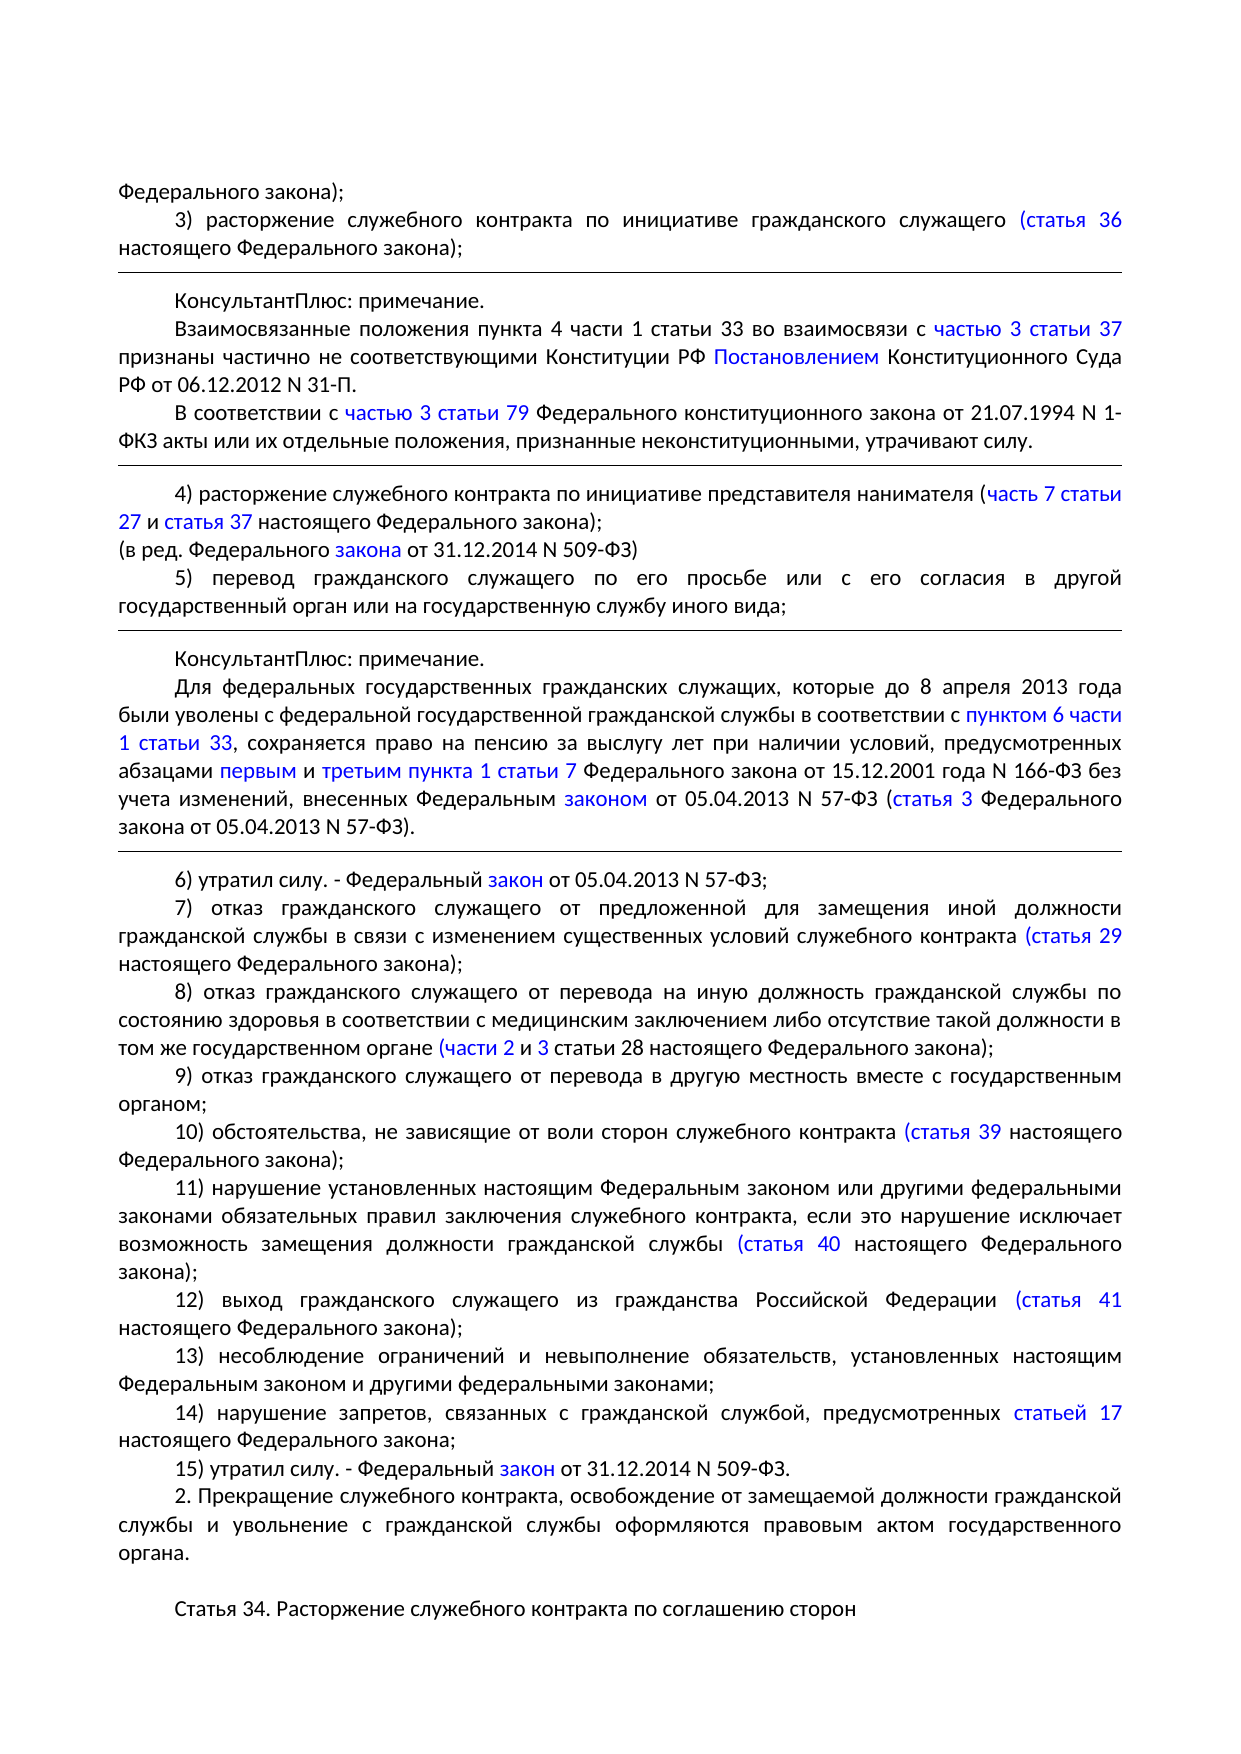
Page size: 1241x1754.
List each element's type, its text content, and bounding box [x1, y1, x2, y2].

text Для федеральных государственных гражданских служащих, которые до 8 апреля 2013 года были уволены с федеральной государственной гражданской службы в соответствии с пунктом 6 части 1 статьи 33, сохраняется право на пенсию за выслугу лет при наличии условий, предусмотренных абзацами первым и третьим пункта 1 статьи 7 Федерального закона от 15.12.2001 года N 166-ФЗ без учета изменений, внесенных Федеральным законом от 05.04.2013 N 57-ФЗ (статья 3 Федерального закона от 05.04.2013 N 57-ФЗ). [118, 672, 1122, 840]
text 2. Прекращение служебного контракта, освобождение от замещаемой должности гражданской службы и увольнение с гражданской службы оформляются правовым актом государственного органа. [118, 1482, 1122, 1566]
text В соответствии с частью 3 статьи 79 Федерального конституционного закона от 21.07.1994 N 1-ФКЗ акты или их отдельные положения, признанные неконституционными, утрачивают силу. [118, 398, 1122, 454]
text 9) отказ гражданского служащего от перевода в другую местность вместе с государственным органом; [118, 1061, 1122, 1117]
text 5) перевод гражданского служащего по его просьбе или с его согласия в другой государственный орган или на государственную службу иного вида; [118, 563, 1122, 619]
text 6) утратил силу. - Федеральный закон от 05.04.2013 N 57-ФЗ; [118, 865, 1122, 893]
text 14) нарушение запретов, связанных с гражданской службой, предусмотренных статьей 17 настоящего Федерального закона; [118, 1398, 1122, 1454]
text 13) несоблюдение ограничений и невыполнение обязательств, установленных настоящим Федеральным законом и другими федеральными законами; [118, 1342, 1122, 1398]
text 11) нарушение установленных настоящим Федеральным законом или другими федеральными законами обязательных правил заключения служебного контракта, если это нарушение исключает возможность замещения должности гражданской службы (статья 40 настоящего Федерального закона); [118, 1173, 1122, 1286]
text Взаимосвязанные положения пункта 4 части 1 статьи 33 во взаимосвязи с частью 3 статьи 37 признаны частично не соответствующими Конституции РФ Постановлением Конституционного Суда РФ от 06.12.2012 N 31-П. [118, 314, 1122, 398]
text 10) обстоятельства, не зависящие от воли сторон служебного контракта (статья 39 настоящего Федерального закона); [118, 1117, 1122, 1173]
text 15) утратил силу. - Федеральный закон от 31.12.2014 N 509-ФЗ. [118, 1454, 1122, 1482]
text КонсультантПлюс: примечание. [118, 644, 1122, 672]
text 7) отказ гражданского служащего от предложенной для замещения иной должности гражданской службы в связи с изменением существенных условий служебного контракта (статья 29 настоящего Федерального закона); [118, 893, 1122, 977]
text 3) расторжение служебного контракта по инициативе гражданского служащего (статья 36 настоящего Федерального закона); [118, 205, 1122, 261]
text 4) расторжение служебного контракта по инициативе представителя нанимателя (часть 7 статьи 27 и статья 37 настоящего Федерального закона); [118, 479, 1122, 535]
text КонсультантПлюс: примечание. [118, 286, 1122, 314]
text 8) отказ гражданского служащего от перевода на иную должность гражданской службы по состоянию здоровья в соответствии с медицинским заключением либо отсутствие такой должности в том же государственном органе (части 2 и 3 статьи 28 настоящего Федерального закона); [118, 977, 1122, 1061]
text Статья 34. Расторжение служебного контракта по соглашению сторон [118, 1594, 1122, 1622]
text (в ред. Федерального закона от 31.12.2014 N 509-ФЗ) [118, 535, 1122, 563]
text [118, 177, 1122, 205]
text 12) выход гражданского служащего из гражданства Российской Федерации (статья 41 настоящего Федерального закона); [118, 1286, 1122, 1342]
